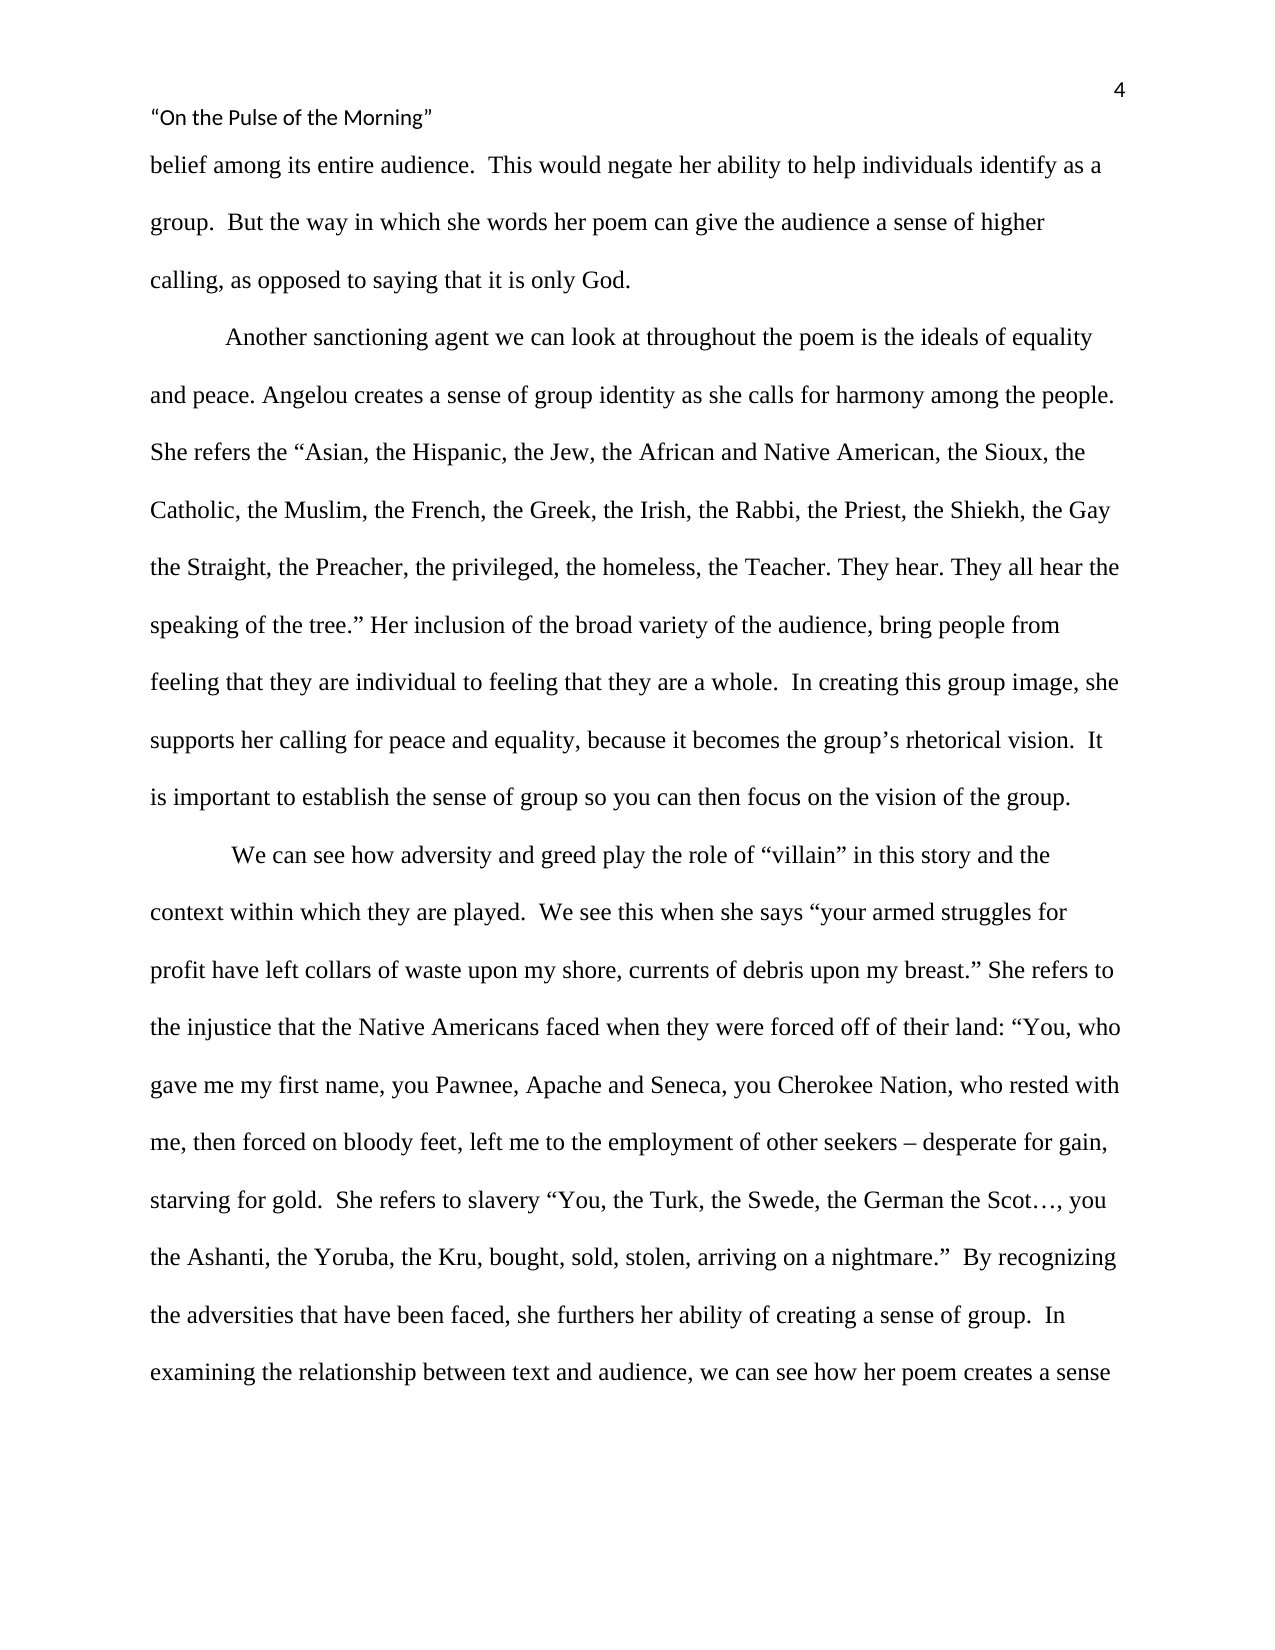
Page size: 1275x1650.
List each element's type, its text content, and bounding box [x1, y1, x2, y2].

text Another sanctioning agent we can look at throughout the poem is the ideals of equality and peace. Angelou creates a sense of group identity as she calls for harmony among the people. She refers the “Asian, the Hispanic, the Jew, the African and Native American, the Sioux, the Catholic, the Muslim, the French, the Greek, the Irish, the Rabbi, the Priest, the Shiekh, the Gay the Straight, the Preacher, the privileged, the homeless, the Teacher. They hear. They all hear the speaking of the tree.” Her inclusion of the broad variety of the audience, bring people from feeling that they are individual to feeling that they are a whole. In creating this group image, she supports her calling for peace and equality, because it becomes the group’s rhetorical vision. It is important to establish the sense of group so you can then focus on the vision of the group. [150, 322, 1125, 811]
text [150, 840, 1125, 1386]
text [150, 150, 1125, 294]
